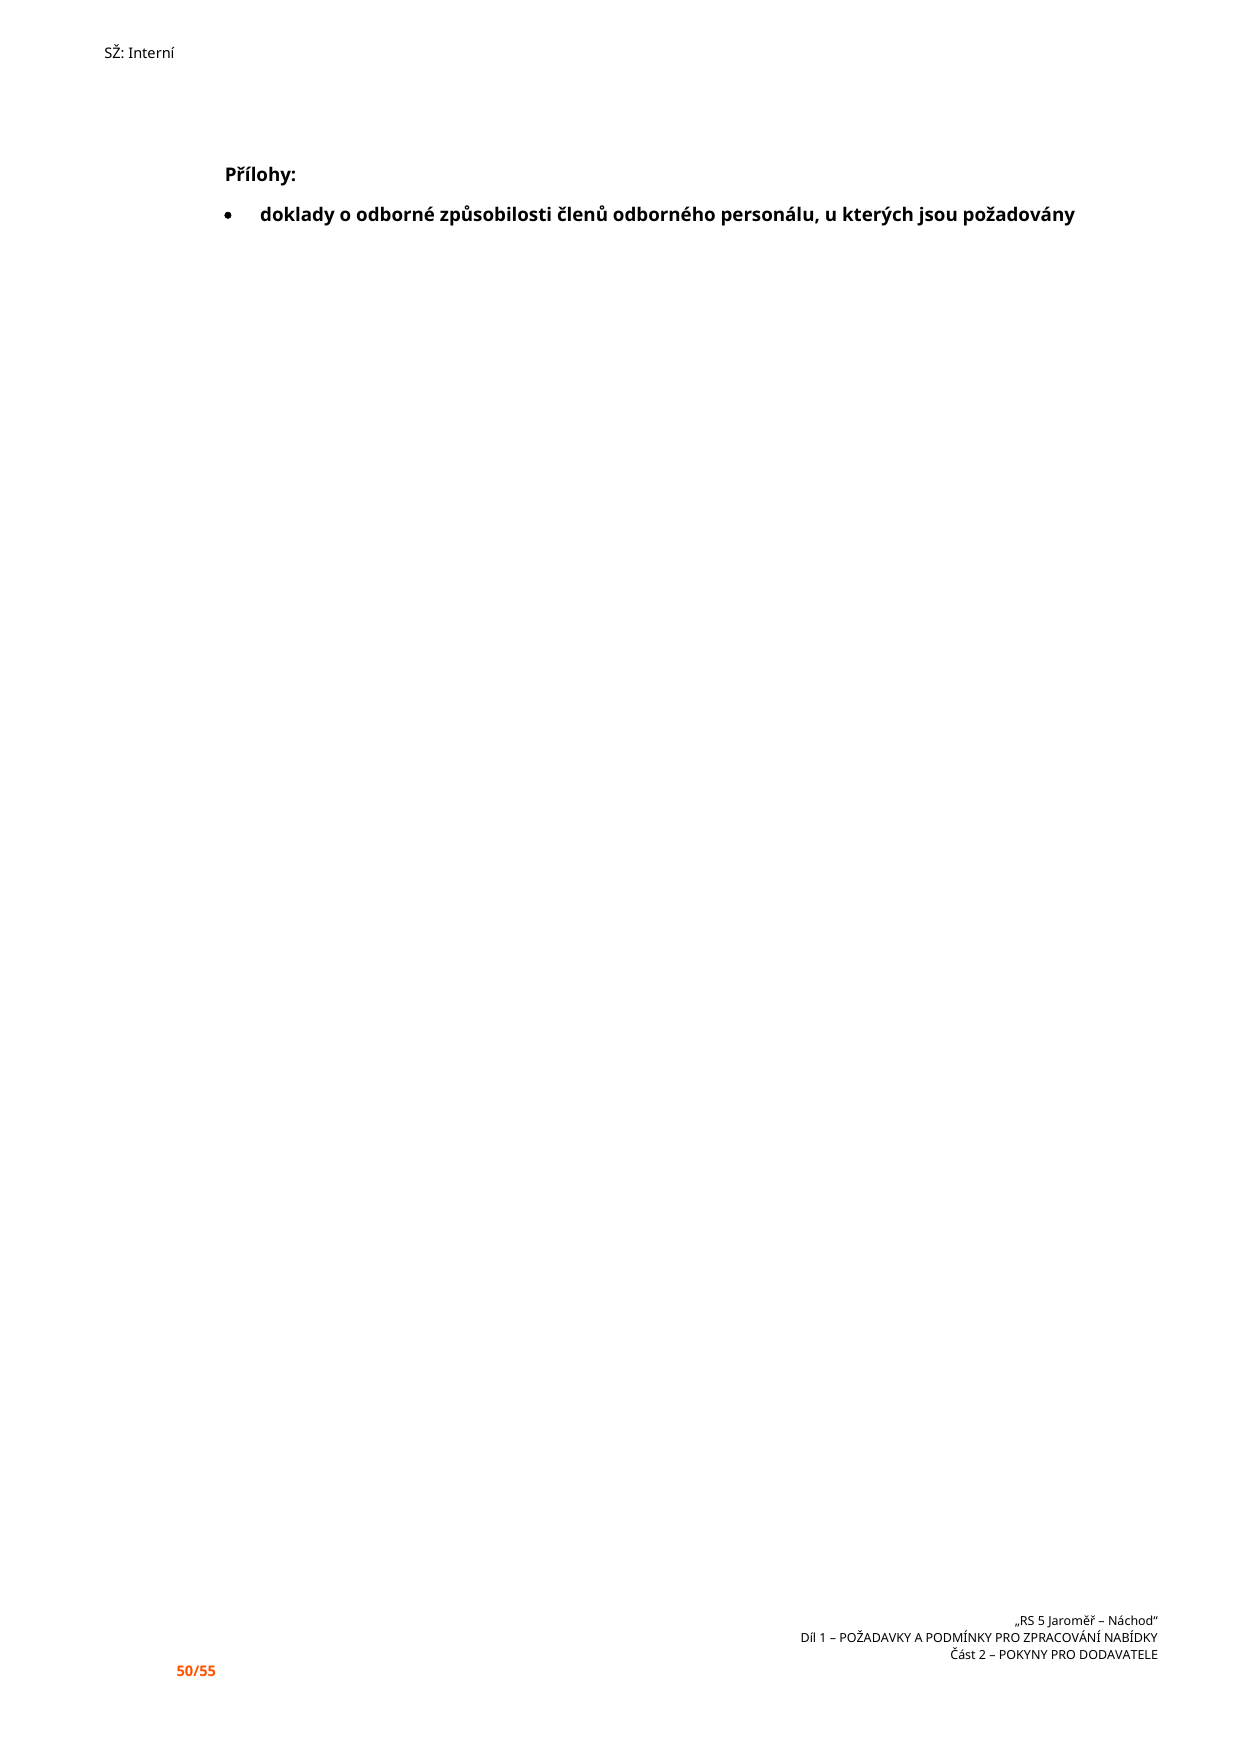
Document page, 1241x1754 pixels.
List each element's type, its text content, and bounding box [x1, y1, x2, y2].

text Přílohy: [224, 161, 1122, 187]
list doklady o odborné způsobilosti členů odborného personálu, u kterých jsou požadovány [224, 202, 1122, 227]
